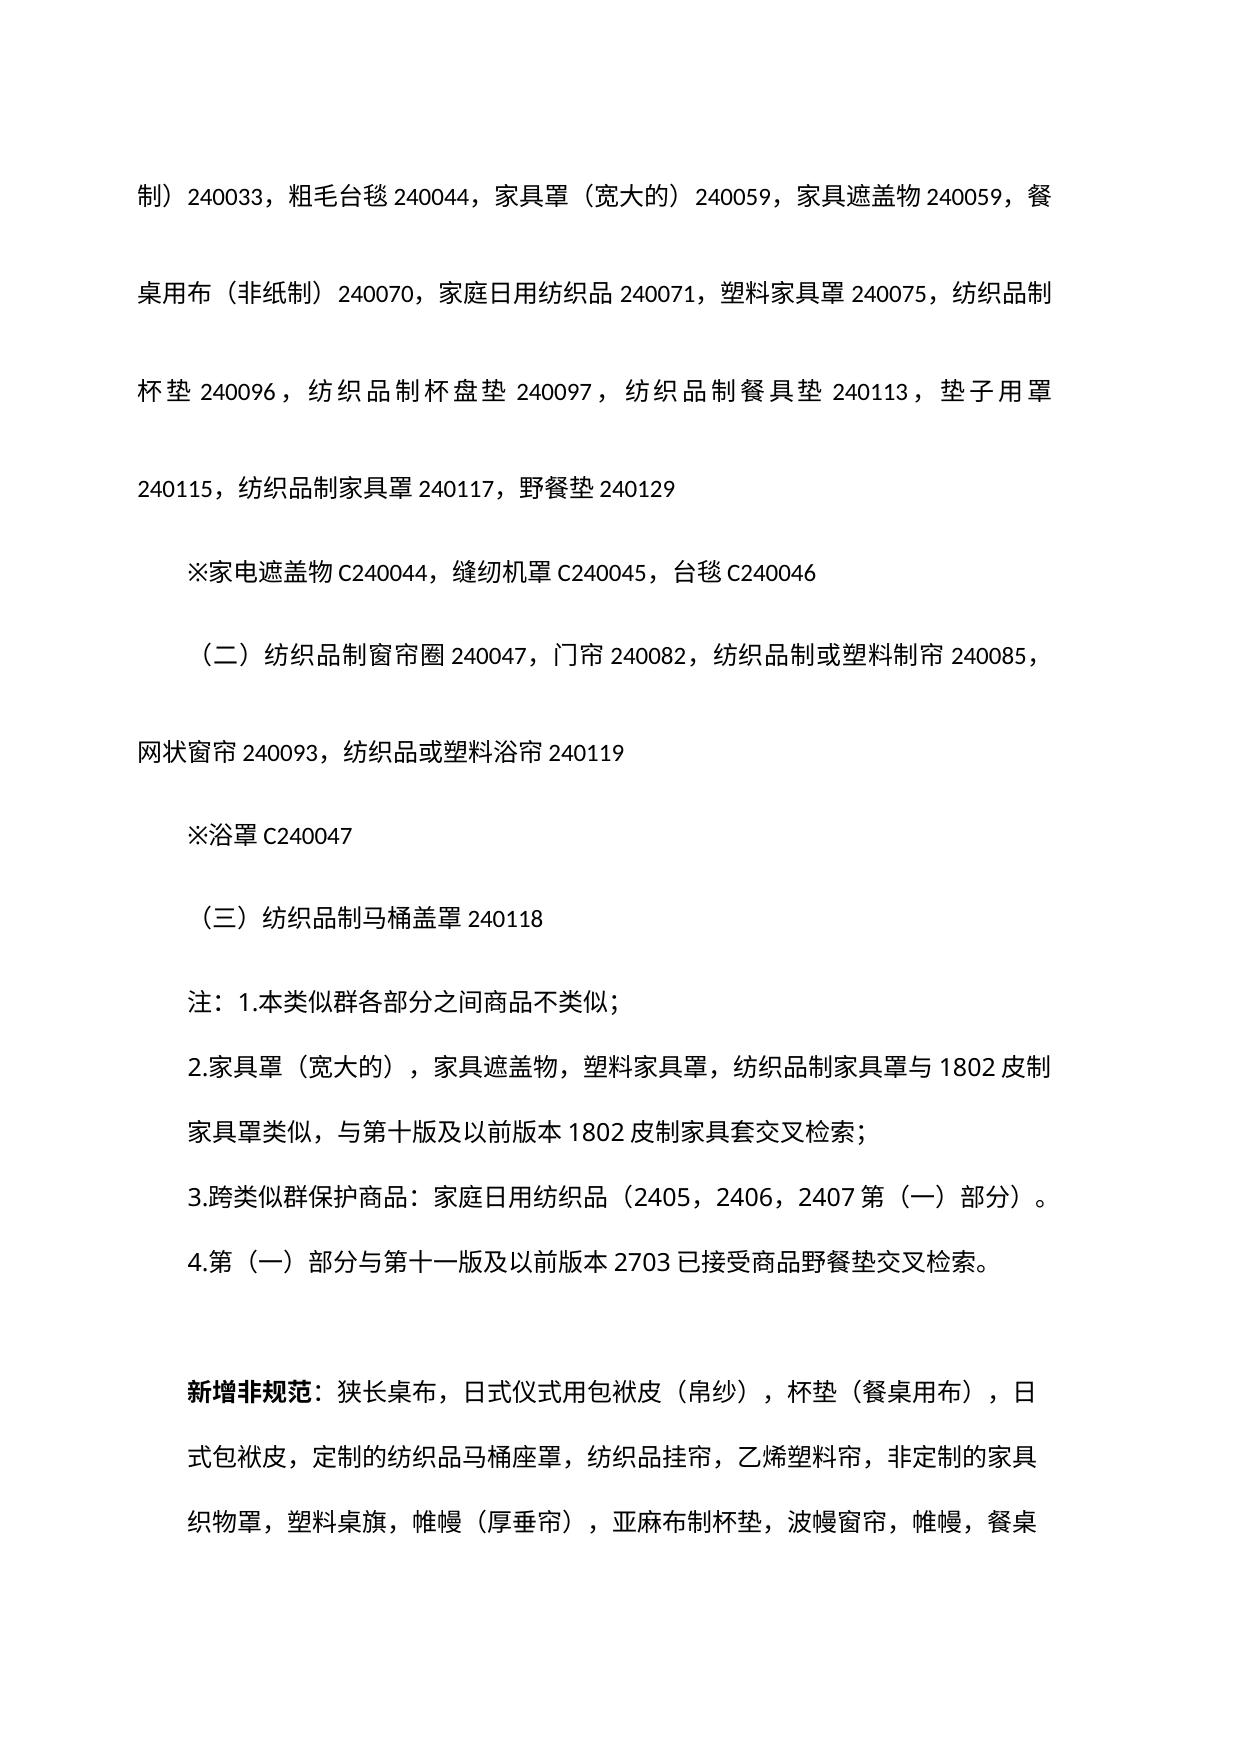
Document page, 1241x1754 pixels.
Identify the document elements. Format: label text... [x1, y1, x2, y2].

text ※浴罩C240047 [137, 801, 1053, 866]
text 注：1.本类似群各部分之间商品不类似； [187, 968, 1053, 1033]
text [187, 1358, 1053, 1553]
text （三）纺织品制马桶盖罩240118 [137, 884, 1053, 949]
text （二）纺织品制窗帘圈240047，门帘240082，纺织品制或塑料制帘240085，网状窗帘240093，纺织品或塑料浴帘240119 [137, 621, 1053, 783]
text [137, 162, 1053, 519]
text 2.家具罩（宽大的），家具遮盖物，塑料家具罩，纺织品制家具罩与1802皮制家具罩类似，与第十版及以前版本1802皮制家具套交叉检索； [187, 1033, 1053, 1163]
text 3.跨类似群保护商品：家庭日用纺织品（2405，2406，2407第（一）部分）。 [187, 1163, 1053, 1228]
text 4.第（一）部分与第十一版及以前版本2703已接受商品野餐垫交叉检索。 [187, 1228, 1053, 1293]
text ※家电遮盖物C240044，缝纫机罩C240045，台毯C240046 [137, 538, 1053, 603]
